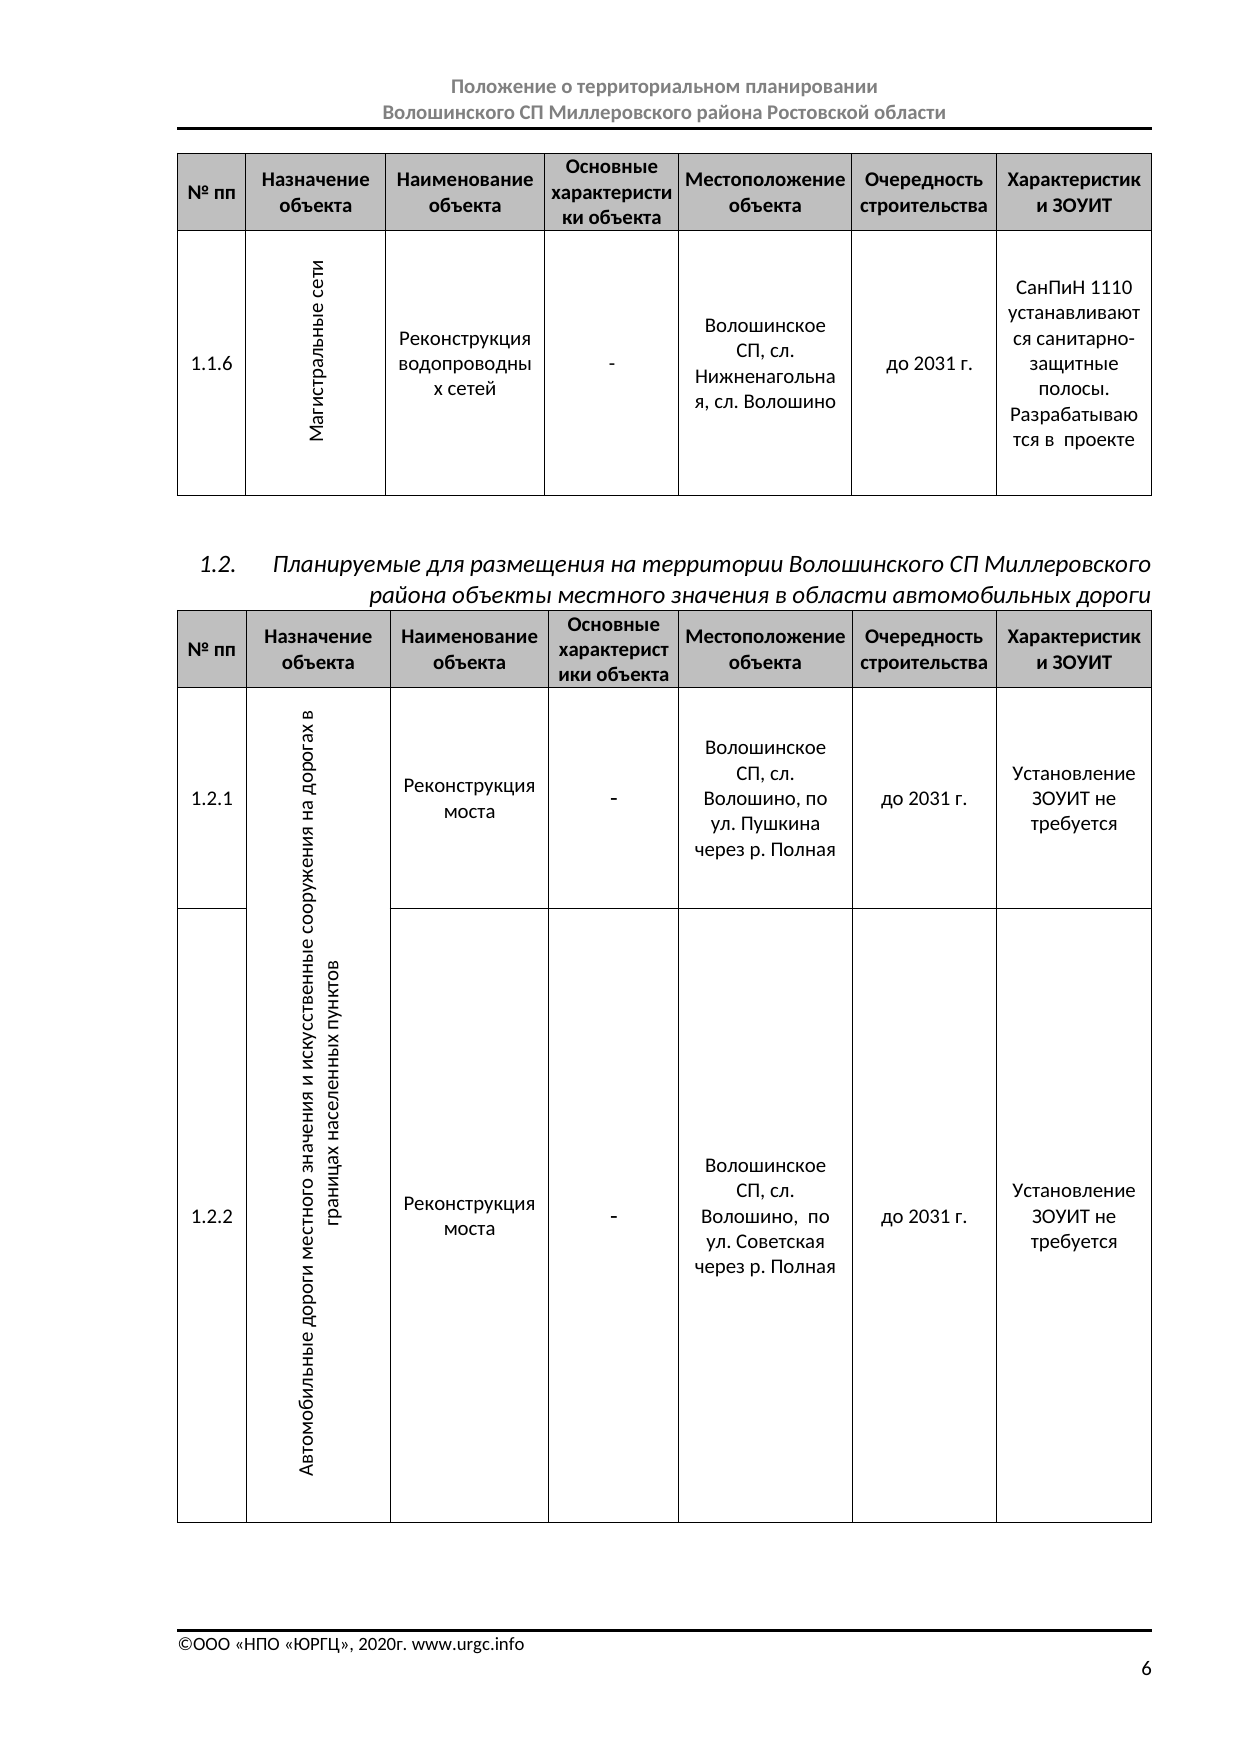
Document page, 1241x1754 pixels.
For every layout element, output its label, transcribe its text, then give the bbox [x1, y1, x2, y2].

table_cell - [549, 909, 678, 1522]
table_header Характеристики ЗОУИТ [997, 611, 1151, 687]
table_header Назначение объекта [246, 154, 385, 230]
table_cell Реконструкция водопроводных сетей [386, 231, 544, 494]
table_cell Установление ЗОУИТ не требуется [997, 688, 1151, 908]
table_cell Реконструкция моста [391, 688, 548, 908]
table_header Наименование объекта [386, 154, 544, 230]
table_cell до 2031 г. [853, 688, 996, 908]
table_header № пп [178, 611, 246, 687]
table_header Основные характеристики объекта [545, 154, 678, 230]
table_header Местоположение объекта [679, 611, 852, 687]
table_cell Волошинское СП, сл. Нижненагольная, сл. Волошино [679, 231, 851, 494]
table_header Основные характеристики объекта [549, 611, 678, 687]
table_cell 1.1.6 [178, 231, 245, 494]
table_cell Автомобильные дороги местного значения и искусственные сооружения на дорогах в границах населенных пунктов [247, 688, 390, 1522]
list Планируемые для размещения на территории Волошинского СП Миллеровского района объекты местного значения в области автомобильных дороги [177, 549, 1152, 610]
table_header Очередность строительства [853, 611, 996, 687]
table_cell - [545, 231, 678, 494]
table_cell Волошинское СП, сл. Волошино, по ул. Советская через р. Полная [679, 909, 852, 1522]
table_cell 1.2.1 [178, 688, 246, 908]
table_cell до 2031 г. [853, 909, 996, 1522]
table_header Местоположение объекта [679, 154, 851, 230]
table_cell Установление ЗОУИТ не требуется [997, 909, 1151, 1522]
table_header Очередность строительства [852, 154, 996, 230]
table_cell Магистральные сети [246, 231, 385, 494]
table_cell - [549, 688, 678, 908]
table_header Характеристики ЗОУИТ [997, 154, 1151, 230]
table_cell до 2031 г. [852, 231, 996, 494]
table_cell Волошинское СП, сл. Волошино, по ул. Пушкина через р. Полная [679, 688, 852, 908]
table_header Назначение объекта [247, 611, 390, 687]
table_cell СанПиН 1110 устанавливаются санитарно-защитные полосы. Разрабатываются в проекте [997, 231, 1151, 494]
table_header Наименование объекта [391, 611, 548, 687]
table_cell Реконструкция моста [391, 909, 548, 1522]
table_cell 1.2.2 [178, 909, 246, 1522]
table_header № пп [178, 154, 245, 230]
